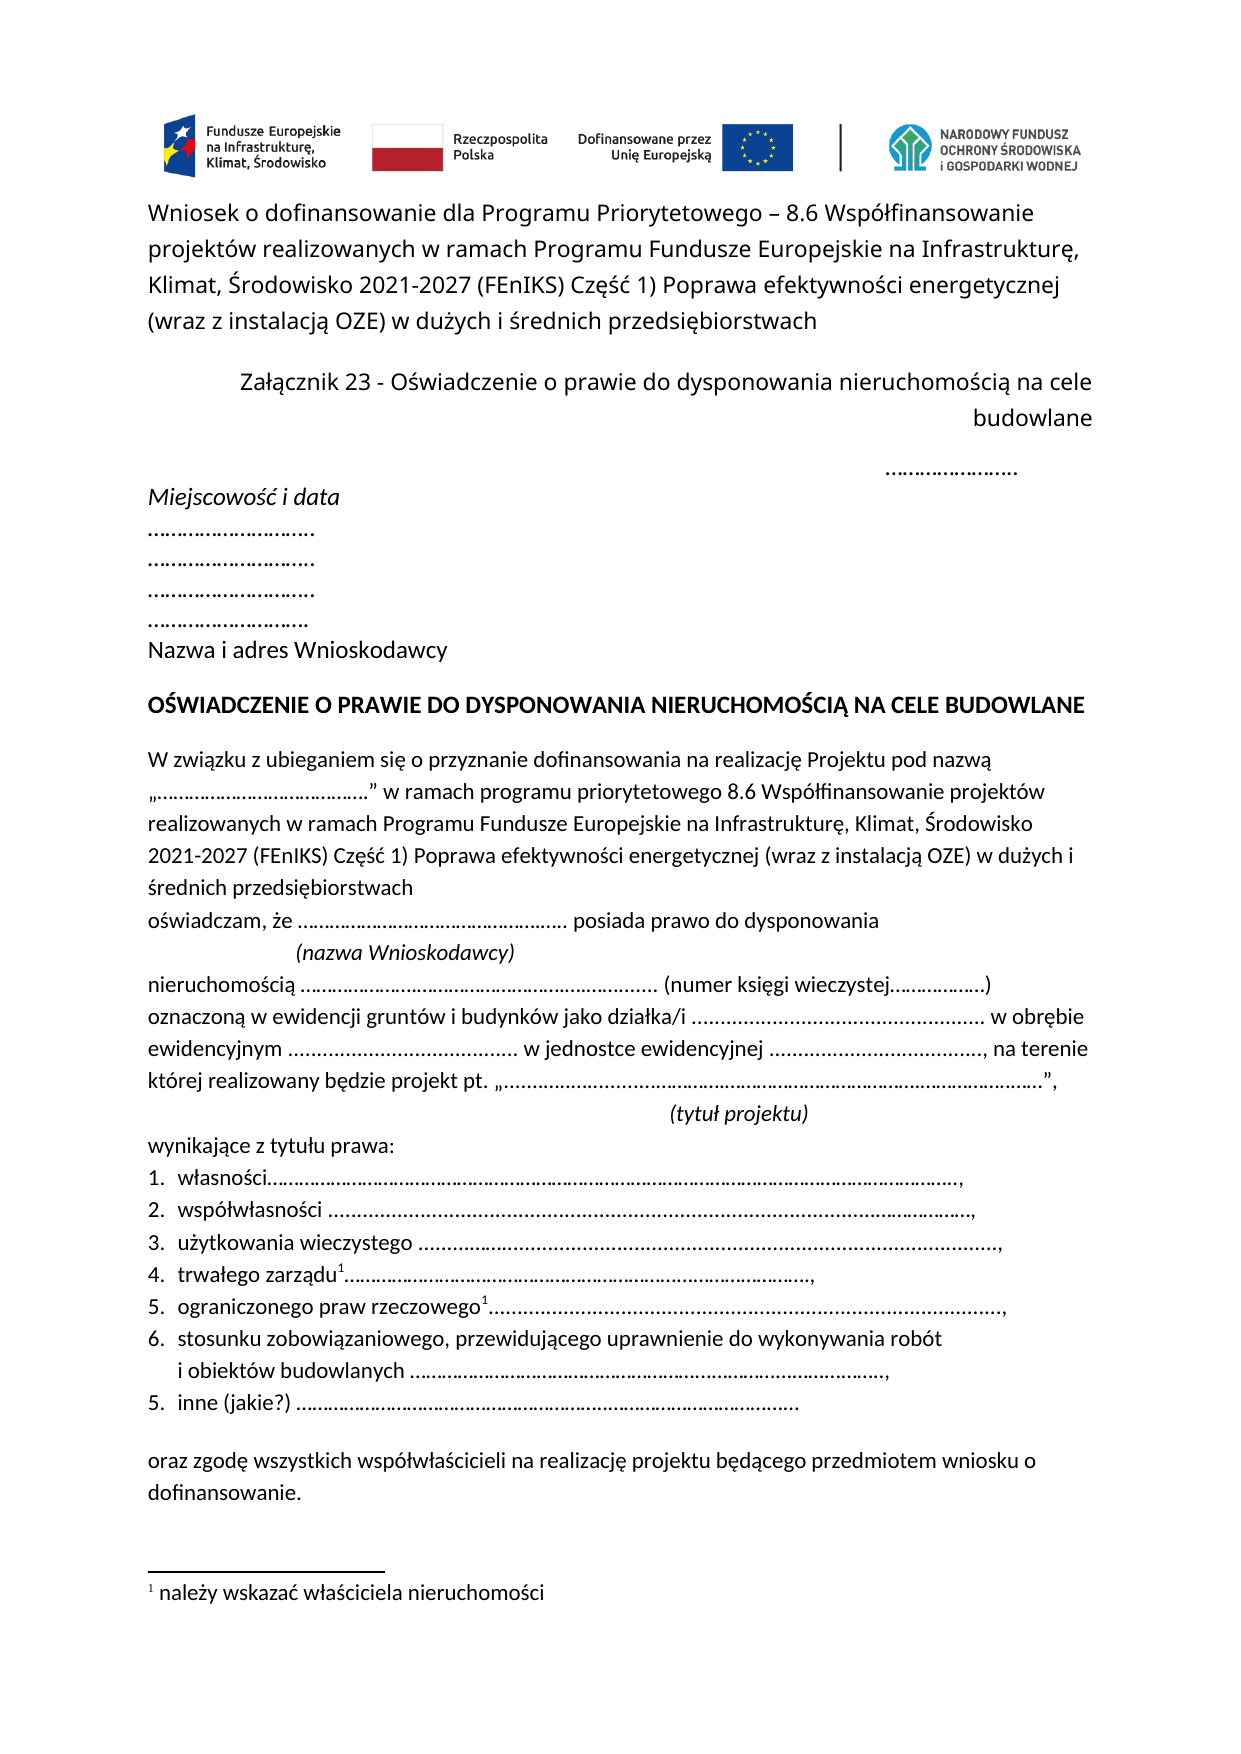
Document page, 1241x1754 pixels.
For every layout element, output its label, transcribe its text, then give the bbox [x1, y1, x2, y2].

subtitle Miejscowość i data [148, 481, 1093, 512]
list ograniczonego praw rzeczowego1........................................................................................., [148, 1292, 1093, 1320]
picture [147, 98, 1093, 193]
text wynikające z tytułu prawa: [148, 1131, 1093, 1159]
text 5. inne (jakie?) …………………………………………………..…………………………...… [148, 1388, 1093, 1417]
text 1. własności………………………………………………………………………………………………………………….., [148, 1163, 1093, 1191]
list trwałego zarządu………………………………………………………...…………………., [148, 1260, 1093, 1288]
list stosunku zobowiązaniowego, przewidującego uprawnienie do wykonywania robót [148, 1324, 1093, 1352]
subtitle OŚWIADCZENIE O PRAWIE DO DYSPONOWANIA NIERUCHOMOŚCIĄ NA CELE BUDOWLANE [148, 689, 1093, 720]
text W związku z ubieganiem się o przyznanie dofinansowania na realizację Projektu pod nazwą „………………………………….” w ramach programu priorytetowego 8.6 Współfinansowanie projektów realizowanych w ramach Programu Fundusze Europejskie na Infrastrukturę, Klimat, Środowisko 2021-2027 (FEnIKS) Część 1) Poprawa efektywności energetycznej (wraz z instalacją OZE) w dużych i średnich przedsiębiorstwach [148, 745, 1093, 902]
text ……………………….. [148, 542, 1093, 573]
text Nazwa i adres Wnioskodawcy [148, 634, 1093, 664]
text 2. współwłasności ...............................................................................................………………, [148, 1195, 1093, 1223]
text oświadczam, że ……………………………………….….. posiada prawo do dysponowania [148, 906, 1093, 934]
text i obiektów budowlanych ………………………………………………...…………...……...…….., [177, 1356, 1093, 1384]
text oraz zgodę wszystkich współwłaścicieli na realizację projektu będącego przedmiotem wniosku o dofinansowanie. [148, 1446, 1093, 1506]
text ………………….. [885, 451, 1093, 481]
text ……………………….. [148, 573, 1093, 603]
text ……………………….. [148, 512, 1093, 542]
list użytkowania wieczystego .........……......................................................................................, [148, 1228, 1093, 1256]
text ………………………. [148, 603, 1093, 634]
text (nazwa Wnioskodawcy) [221, 938, 1093, 966]
text nieruchomością ………………….……………………….….……....... (numer księgi wieczystej………………) oznaczoną w ewidencji gruntów i budynków jako działka/i ................................................... w obrębie ewidencyjnym ........................................ w jednostce ewidencyjnej ....................................., na terenie której realizowany będzie projekt pt. „.......…..…............………….……………………………….……………..……”, [148, 970, 1093, 1095]
text (tytuł projektu) [590, 1099, 1093, 1127]
